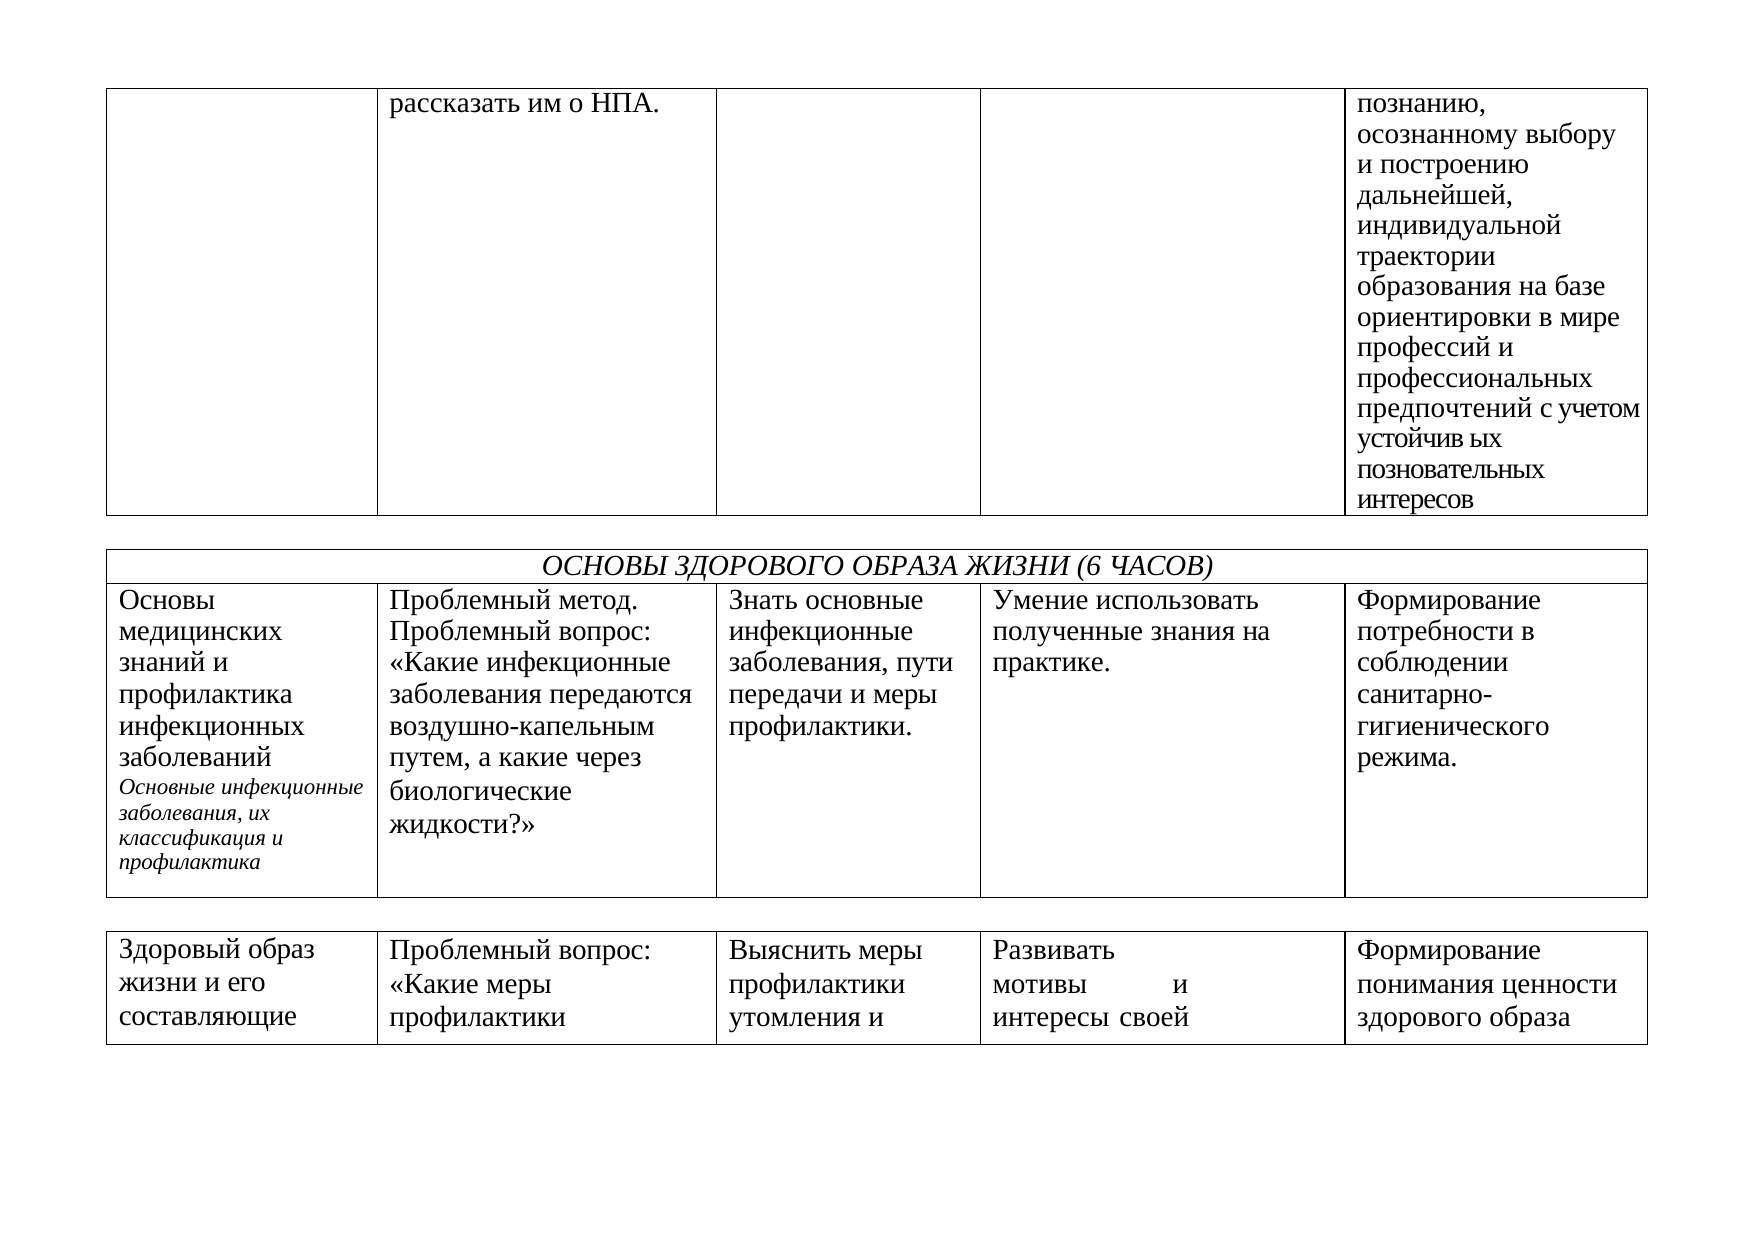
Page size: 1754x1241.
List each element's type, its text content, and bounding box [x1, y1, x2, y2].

table_cell Проблемный метод. Проблемный вопрос: «Какие инфекционные заболевания передаются воздушно-капельным путем, а какие через биологические жидкости?» [378, 584, 716, 897]
table_cell Умение использовать полученные знания на практике. [981, 584, 1344, 897]
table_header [717, 932, 980, 1044]
table_cell Формирование потребности в соблюдении санитарно- гигиенического режима. [1346, 584, 1647, 897]
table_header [107, 932, 377, 1044]
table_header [378, 932, 716, 1044]
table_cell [107, 89, 377, 515]
table_cell Знать основные инфекционные заболевания, пути передачи и меры профилактики. [717, 584, 980, 897]
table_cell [981, 89, 1344, 515]
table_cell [378, 89, 716, 515]
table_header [1346, 932, 1647, 1044]
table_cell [1346, 89, 1647, 515]
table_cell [717, 89, 980, 515]
table_header ОСНОВЫ ЗДОРОВОГО ОБРАЗА ЖИЗНИ (6 ЧАСОВ) [107, 550, 1647, 583]
table_cell Основы медицинских знаний и профилактика инфекционных заболеваний Основные инфекционные заболевания, их классификация и профилактика [107, 584, 377, 897]
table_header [981, 932, 1344, 1044]
